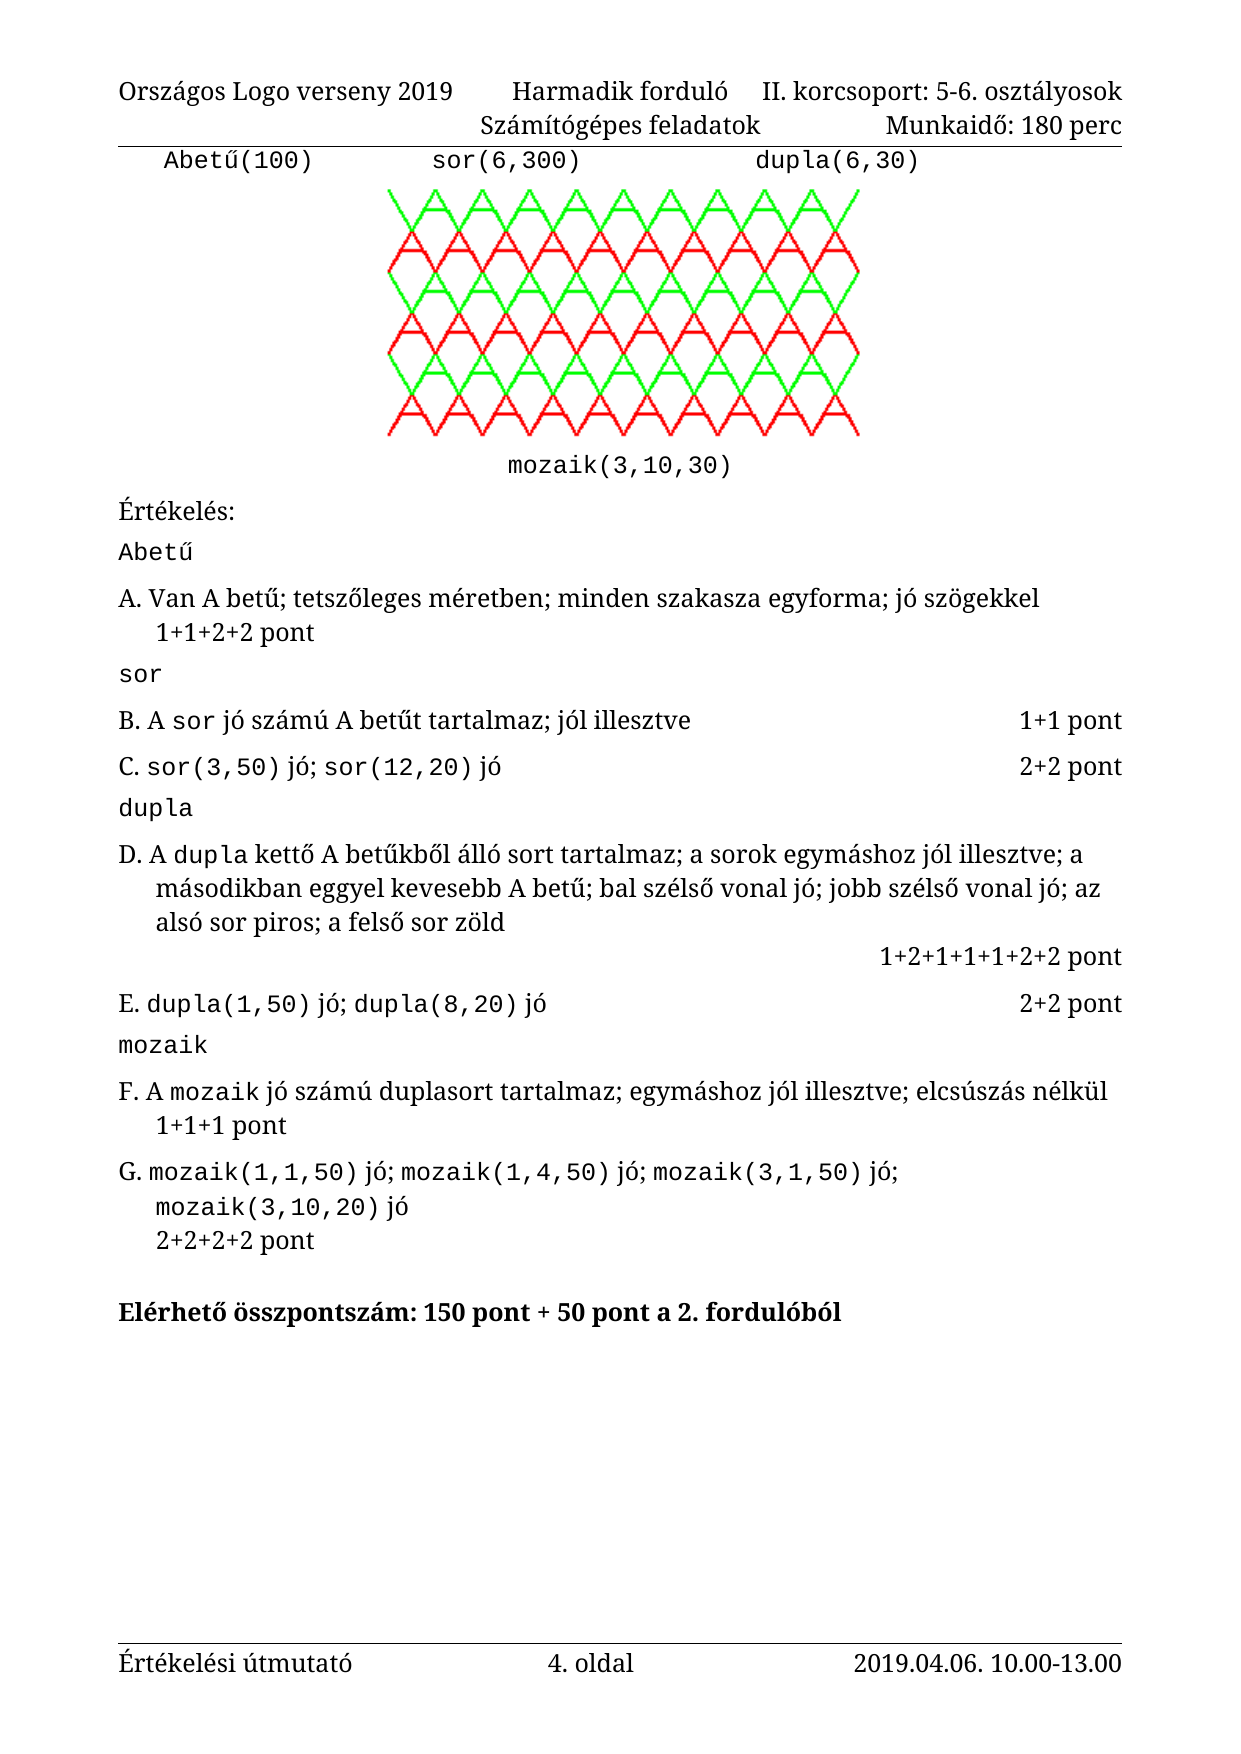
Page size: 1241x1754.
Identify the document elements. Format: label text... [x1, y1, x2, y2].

table_cell sor(6,300) [359, 148, 653, 188]
text C. sor(3,50) jó; sor(12,20) jó 2+2 pont [118, 749, 1122, 783]
table_cell dupla(6,30) [654, 148, 1022, 188]
text Értékelés: [118, 493, 1122, 527]
text dupla [118, 796, 1122, 824]
text F. A mozaik jó számú duplasort tartalmaz; egymáshoz jól illesztve; elcsúszás nélkül 1+1+1 pont [118, 1073, 1122, 1142]
text Abetű [118, 540, 1122, 568]
table_cell [118, 189, 1122, 453]
text E. dupla(1,50) jó; dupla(8,20) jó 2+2 pont [118, 986, 1122, 1020]
text sor [118, 661, 1122, 690]
table_cell mozaik(3,10,30) [118, 453, 1122, 493]
text A. Van A betű; tetszőleges méretben; minden szakasza egyforma; jó szögekkel 1+1+2+2 pont [118, 581, 1122, 649]
text G. mozaik(1,1,50) jó; mozaik(1,4,50) jó; mozaik(3,1,50) jó; mozaik(3,10,20) jó 2+2+2+2 pont [118, 1154, 1122, 1257]
picture [377, 188, 863, 441]
text D. A dupla kettő A betűkből álló sort tartalmaz; a sorok egymáshoz jól illesztve; a másodikban eggyel kevesebb A betű; bal szélső vonal jó; jobb szélső vonal jó; az alsó sor piros; a felső sor zöld 1+2+1+1+1+2+2 pont [118, 837, 1122, 973]
text Elérhető összpontszám: 150 pont + 50 pont a 2. fordulóból [118, 1294, 1122, 1328]
text B. A sor jó számú A betűt tartalmaz; jól illesztve 1+1 pont [118, 702, 1122, 737]
text mozaik [118, 1032, 1122, 1061]
table_cell Abetű(100) [118, 148, 359, 188]
